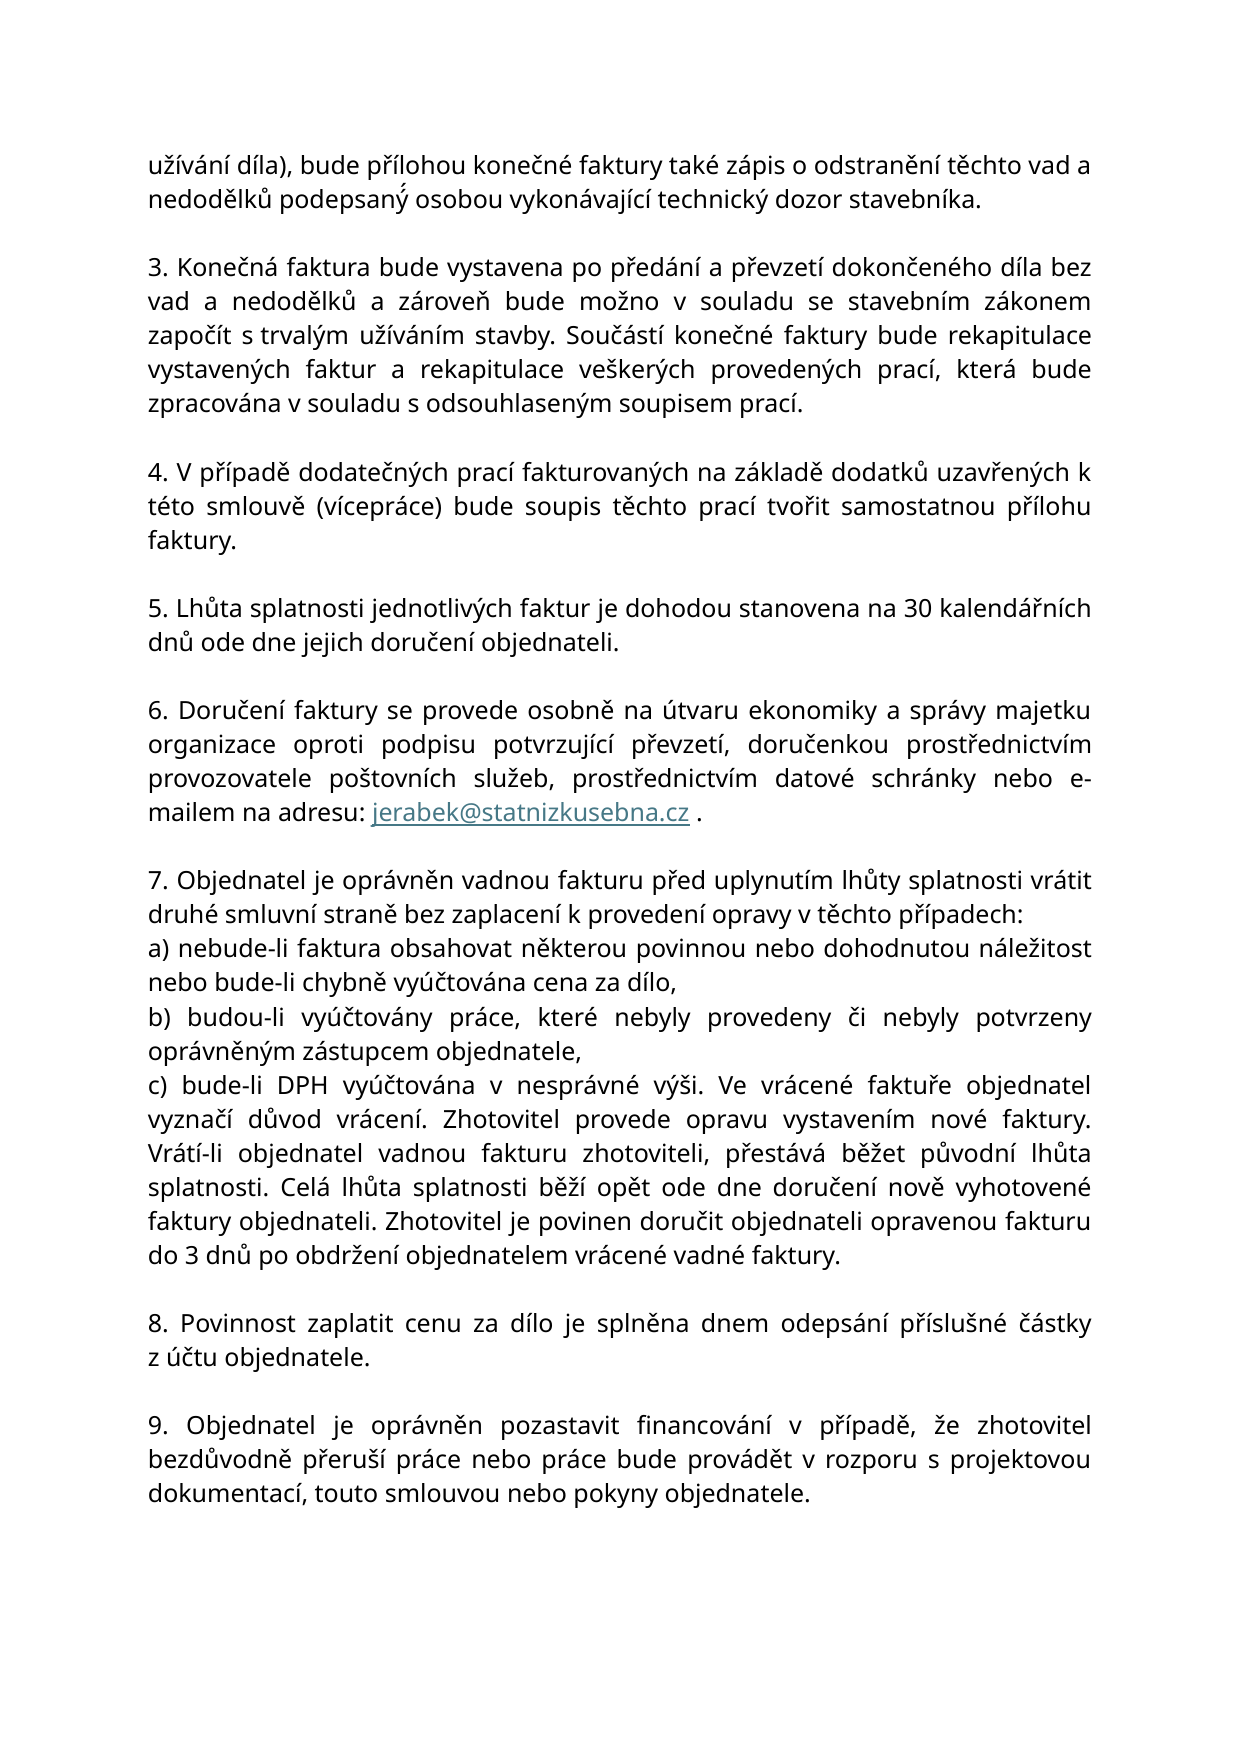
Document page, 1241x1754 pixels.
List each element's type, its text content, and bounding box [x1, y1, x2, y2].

text b) budou-li vyúčtovány práce, které nebyly provedeny či nebyly potvrzeny oprávněným zástupcem objednatele, [148, 999, 1093, 1067]
text 4. V případě dodatečných prací fakturovaných na základě dodatků uzavřených k této smlouvě (vícepráce) bude soupis těchto prací tvořit samostatnou přílohu faktury. [148, 454, 1093, 556]
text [148, 148, 1093, 216]
text 7. Objednatel je oprávněn vadnou fakturu před uplynutím lhůty splatnosti vrátit druhé smluvní straně bez zaplacení k provedení opravy v těchto případech: [148, 863, 1093, 931]
text a) nebude-li faktura obsahovat některou povinnou nebo dohodnutou náležitost nebo bude-li chybně vyúčtována cena za dílo, [148, 931, 1093, 999]
text 5. Lhůta splatnosti jednotlivých faktur je dohodou stanovena na 30 kalendářních dnů ode dne jejich doručení objednateli. [148, 590, 1093, 658]
text 9. Objednatel je oprávněn pozastavit financování v případě, že zhotovitel bezdůvodně přeruší práce nebo práce bude provádět v rozporu s projektovou dokumentací, touto smlouvou nebo pokyny objednatele. [148, 1408, 1093, 1510]
text 6. Doručení faktury se provede osobně na útvaru ekonomiky a správy majetku organizace oproti podpisu potvrzující převzetí, doručenkou prostřednictvím provozovatele poštovních služeb, prostřednictvím datové schránky nebo e-mailem na adresu: jerabek@statnizkusebna.cz . [148, 693, 1093, 829]
text 3. Konečná faktura bude vystavena po předání a převzetí dokončeného díla bez vad a nedodělků a zároveň bude možno v souladu se stavebním zákonem započít s trvalým užíváním stavby. Součástí konečné faktury bude rekapitulace vystavených faktur a rekapitulace veškerých provedených prací, která bude zpracována v souladu s odsouhlaseným soupisem prací. [148, 250, 1093, 420]
text c) bude-li DPH vyúčtována v nesprávné výši. Ve vrácené faktuře objednatel vyznačí důvod vrácení. Zhotovitel provede opravu vystavením nové faktury. Vrátí-li objednatel vadnou fakturu zhotoviteli, přestává běžet původní lhůta splatnosti. Celá lhůta splatnosti běží opět ode dne doručení nově vyhotovené faktury objednateli. Zhotovitel je povinen doručit objednateli opravenou fakturu do 3 dnů po obdržení objednatelem vrácené vadné faktury. [148, 1067, 1093, 1272]
text 8. Povinnost zaplatit cenu za dílo je splněna dnem odepsání příslušné částky z účtu objednatele. [148, 1306, 1093, 1374]
